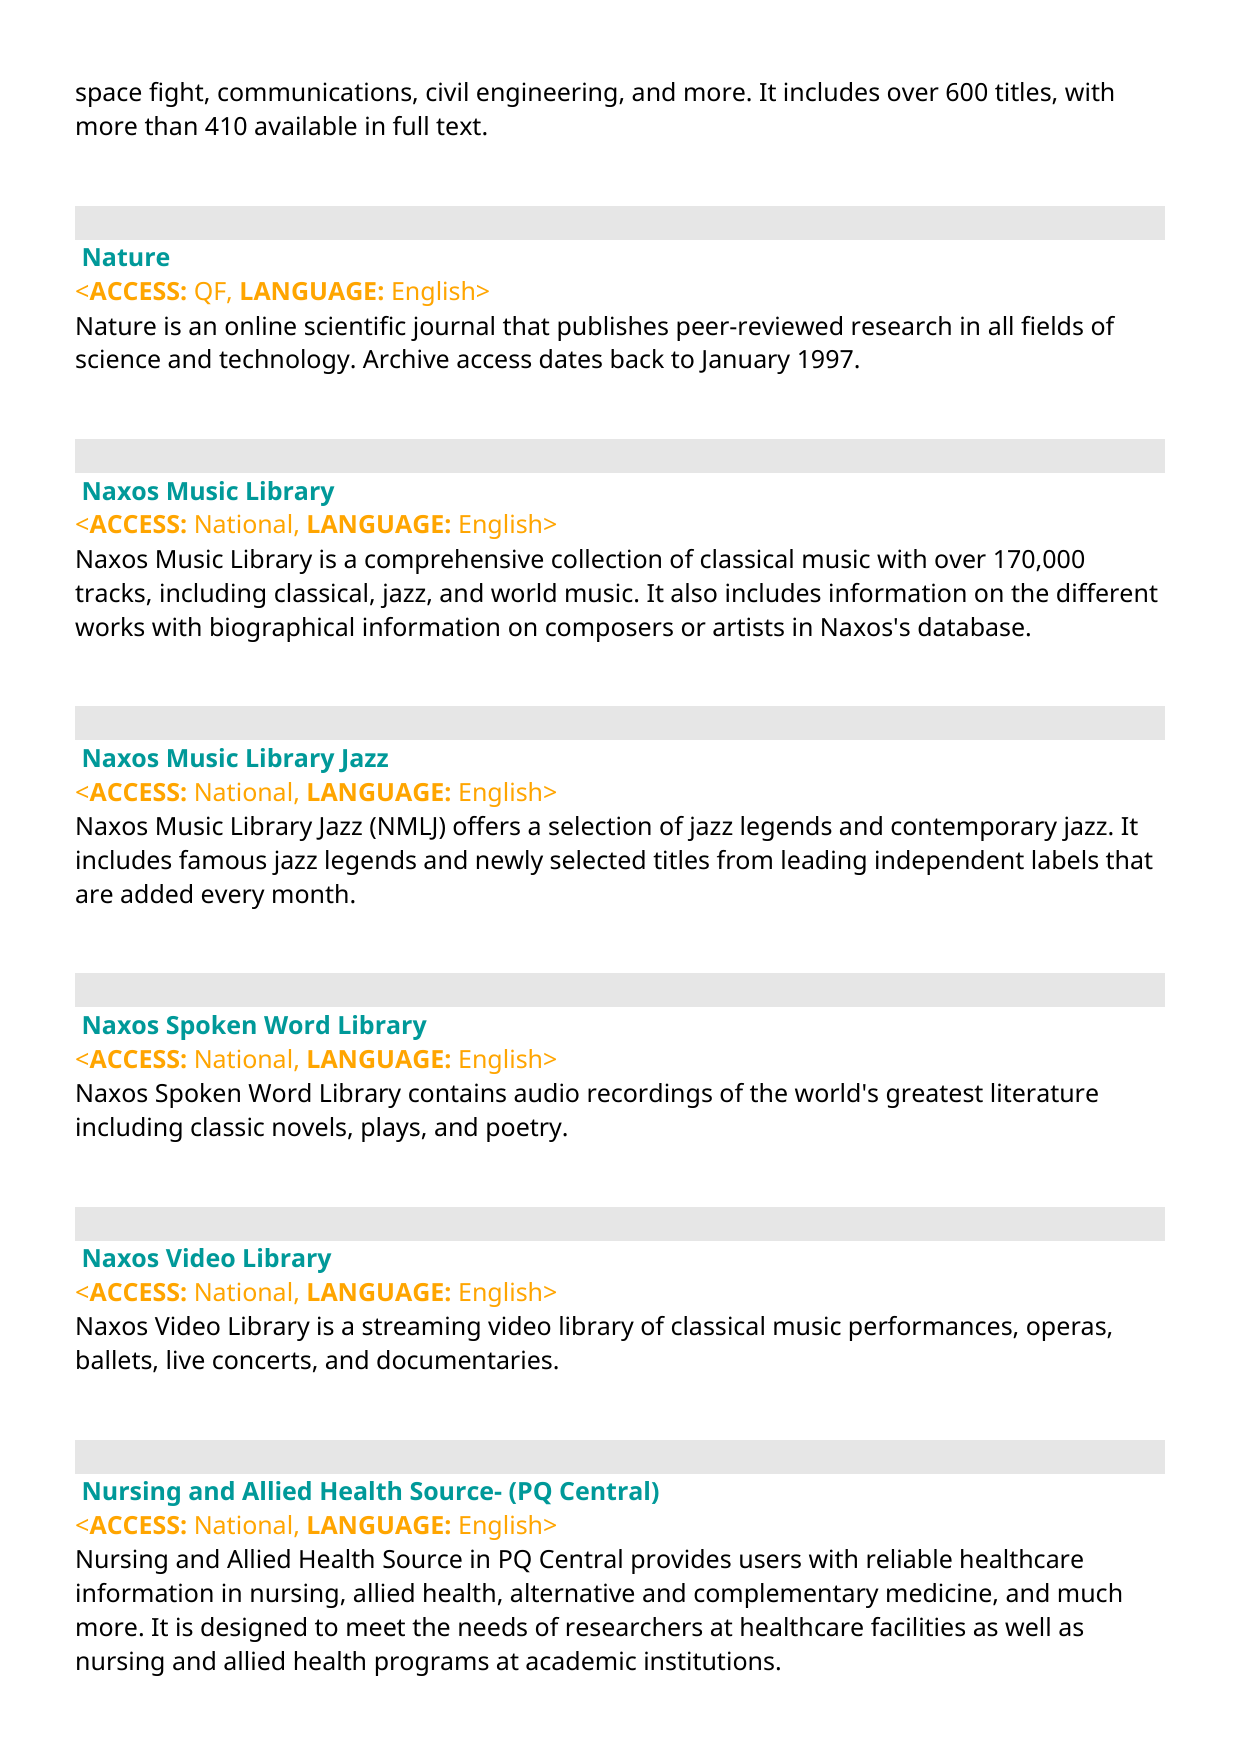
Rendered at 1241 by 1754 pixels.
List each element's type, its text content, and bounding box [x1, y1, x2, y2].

text <ACCESS: National, LANGUAGE: English> [75, 507, 1165, 541]
text Naxos Music Library Jazz (NMLJ) offers a selection of jazz legends and contemporary jazz. It includes famous jazz legends and newly selected titles from leading independent labels that are added every month. [75, 808, 1165, 911]
text Nursing and Allied Health Source in PQ Central provides users with reliable healthcare information in nursing, allied health, alternative and complementary medicine, and much more. It is designed to meet the needs of researchers at healthcare facilities as well as nursing and allied health programs at academic institutions. [75, 1542, 1165, 1678]
text Nature is an online scientific journal that publishes peer-reviewed research in all fields of science and technology. Archive access dates back to January 1997. [75, 308, 1165, 376]
text Naxos Video Library [75, 1241, 1165, 1275]
text <ACCESS: QF, LANGUAGE: English> [75, 274, 1165, 308]
text Naxos Music Library [75, 473, 1165, 507]
text <ACCESS: National, LANGUAGE: English> [75, 774, 1165, 808]
text <ACCESS: National, LANGUAGE: English> [75, 1042, 1165, 1076]
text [75, 75, 1165, 143]
text Nursing and Allied Health Source- (PQ Central) [75, 1474, 1165, 1508]
text Naxos Spoken Word Library [75, 1007, 1165, 1042]
text Naxos Music Library is a comprehensive collection of classical music with over 170,000 tracks, including classical, jazz, and world music. It also includes information on the different works with biographical information on composers or artists in Naxos's database. [75, 541, 1165, 643]
text Nature [75, 240, 1165, 274]
text <ACCESS: National, LANGUAGE: English> [75, 1508, 1165, 1542]
text <ACCESS: National, LANGUAGE: English> [75, 1275, 1165, 1309]
text Naxos Spoken Word Library contains audio recordings of the world's greatest literature including classic novels, plays, and poetry. [75, 1076, 1165, 1144]
text Naxos Video Library is a streaming video library of classical music performances, operas, ballets, live concerts, and documentaries. [75, 1309, 1165, 1377]
text Naxos Music Library Jazz [75, 740, 1165, 774]
